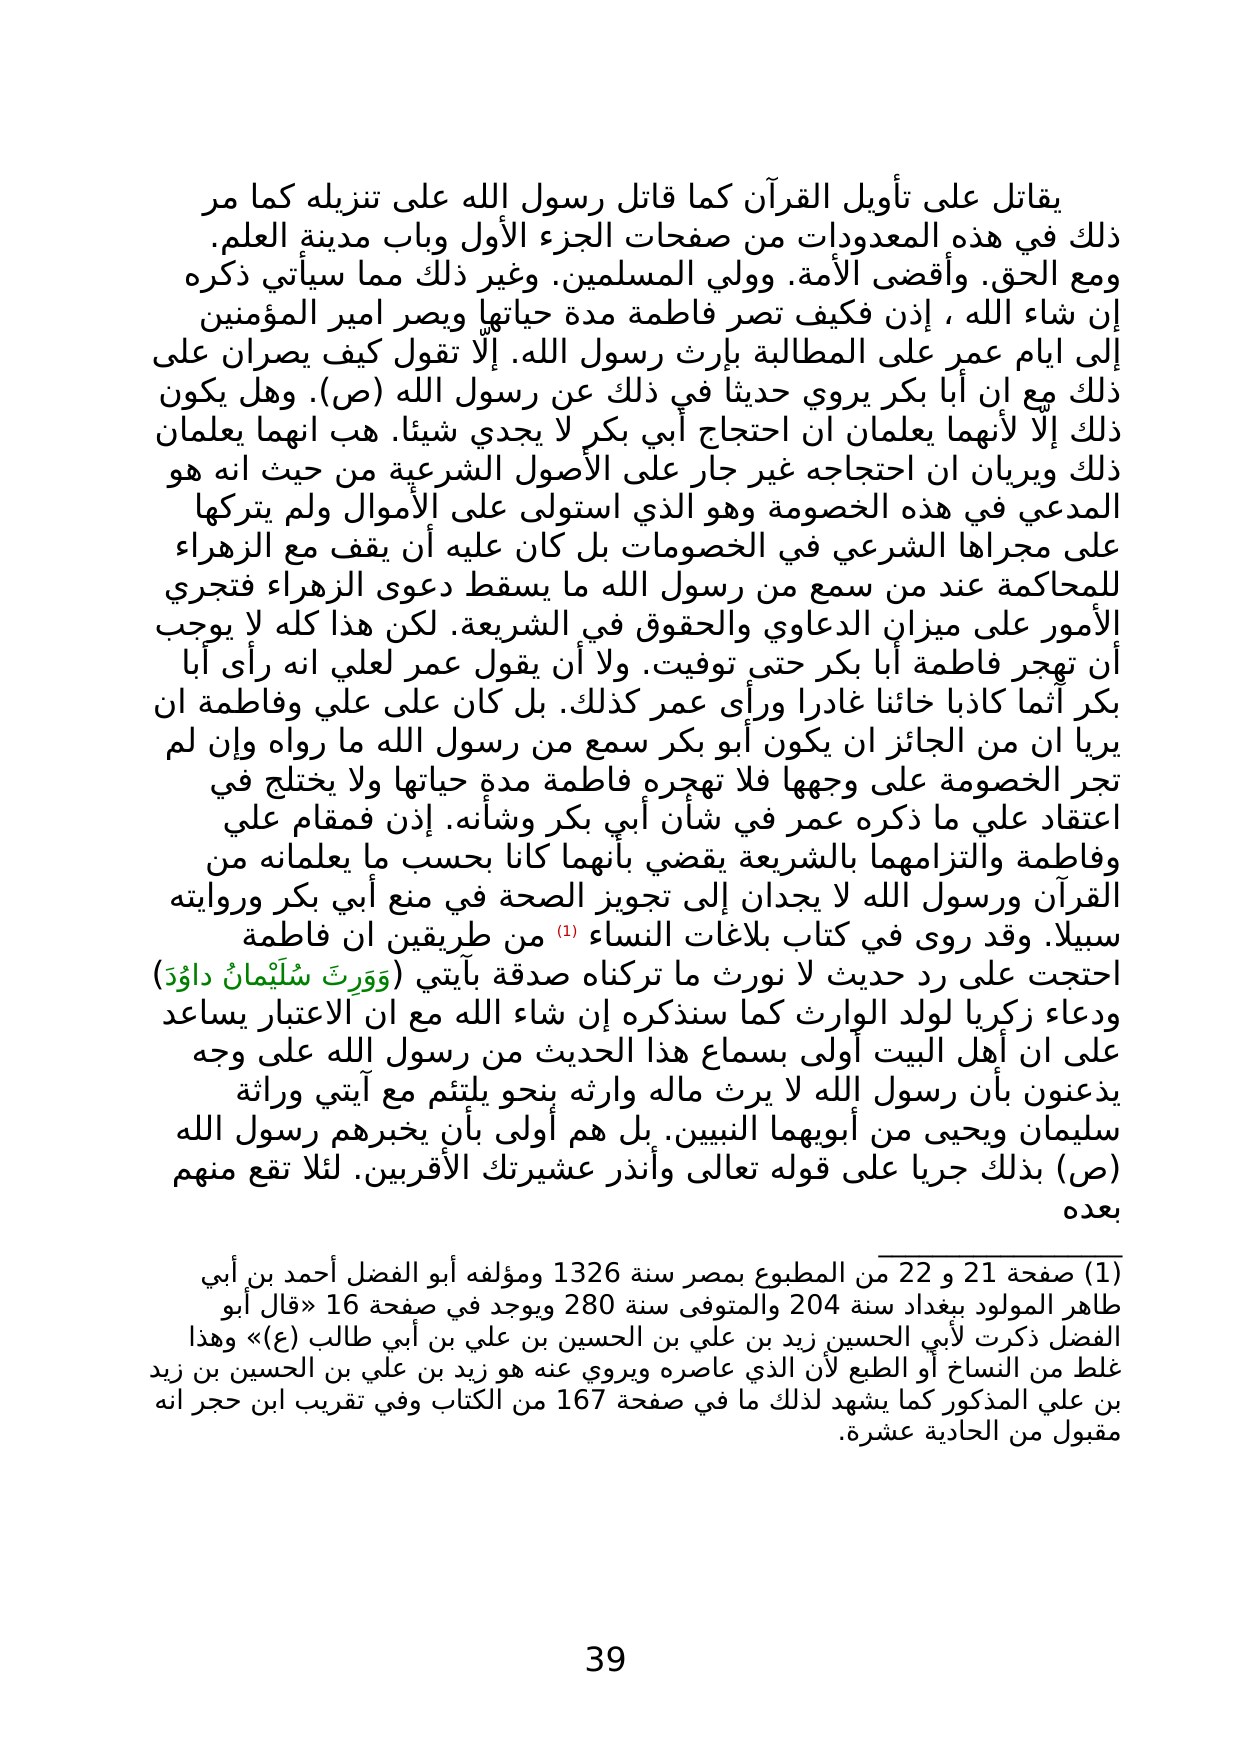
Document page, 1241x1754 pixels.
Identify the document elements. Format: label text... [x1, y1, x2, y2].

text يقاتل على تأويل القرآن كما قاتل رسول الله على تنزيله كما مر ذلك في هذه المعدودات من صفحات الجزء الأول وباب مدينة العلم. ومع الحق. وأقضى الأمة. وولي المسلمين. وغير ذلك مما سيأتي ذكره إن شاء الله ، إذن فكيف تصر فاطمة مدة حياتها ويصر امير المؤمنين إلى ايام عمر على المطالبة بإرث رسول الله. إلّا تقول كيف يصران على ذلك مع ان أبا بكر يروي حديثا في ذلك عن رسول الله (ص). وهل يكون ذلك إلّا لأنهما يعلمان ان احتجاج أبي بكر لا يجدي شيئا. هب انهما يعلمان ذلك ويريان ان احتجاجه غير جار على الأصول الشرعية من حيث انه هو المدعي في هذه الخصومة وهو الذي استولى على الأموال ولم يتركها على مجراها الشرعي في الخصومات بل كان عليه أن يقف مع الزهراء للمحاكمة عند من سمع من رسول الله ما يسقط دعوى الزهراء فتجري الأمور على ميزان الدعاوي والحقوق في الشريعة. لكن هذا كله لا يوجب أن تهجر فاطمة أبا بكر حتى توفيت. ولا أن يقول عمر لعلي انه رأى أبا بكر آثما كاذبا خائنا غادرا ورأى عمر كذلك. بل كان على علي وفاطمة ان يريا ان من الجائز ان يكون أبو بكر سمع من رسول الله ما رواه وإن لم تجر الخصومة على وجهها فلا تهجره فاطمة مدة حياتها ولا يختلج في اعتقاد علي ما ذكره عمر في شأن أبي بكر وشأنه. إذن فمقام علي وفاطمة والتزامهما بالشريعة يقضي بأنهما كانا بحسب ما يعلمانه من القرآن ورسول الله لا يجدان إلى تجويز الصحة في منع أبي بكر وروايته سبيلا. وقد روى في كتاب بلاغات النساء (1) من طريقين ان فاطمة احتجت على رد حديث لا نورث ما تركناه صدقة بآيتي (وَوَرِثَ سُلَيْمانُ داوُدَ) ودعاء زكريا لولد الوارث كما سنذكره إن شاء الله مع ان الاعتبار يساعد على ان أهل البيت أولى بسماع هذا الحديث من رسول الله على وجه يذعنون بأن رسول الله لا يرث ماله وارثه بنحو يلتئم مع آيتي وراثة سليمان ويحيى من أبويهما النبيين. بل هم أولى بأن يخبرهم رسول الله (ص) بذلك جريا على قوله تعالى وأنذر عشيرتك الأقربين. لئلا تقع منهم بعده [148, 177, 1122, 1226]
text (1) صفحة 21 و 22 من المطبوع بمصر سنة 1326 ومؤلفه أبو الفضل أحمد بن أبي طاهر المولود ببغداد سنة 204 والمتوفى سنة 280 ويوجد في صفحة 16 «قال أبو الفضل ذكرت لأبي الحسين زيد بن علي بن الحسين بن علي بن أبي طالب (ع)» وهذا غلط من النساخ أو الطبع لأن الذي عاصره ويروي عنه هو زيد بن علي بن الحسين بن زيد بن علي المذكور كما يشهد لذلك ما في صفحة 167 من الكتاب وفي تقريب ابن حجر انه مقبول من الحادية عشرة. [148, 1258, 1122, 1447]
text __________________ [148, 1226, 1122, 1258]
